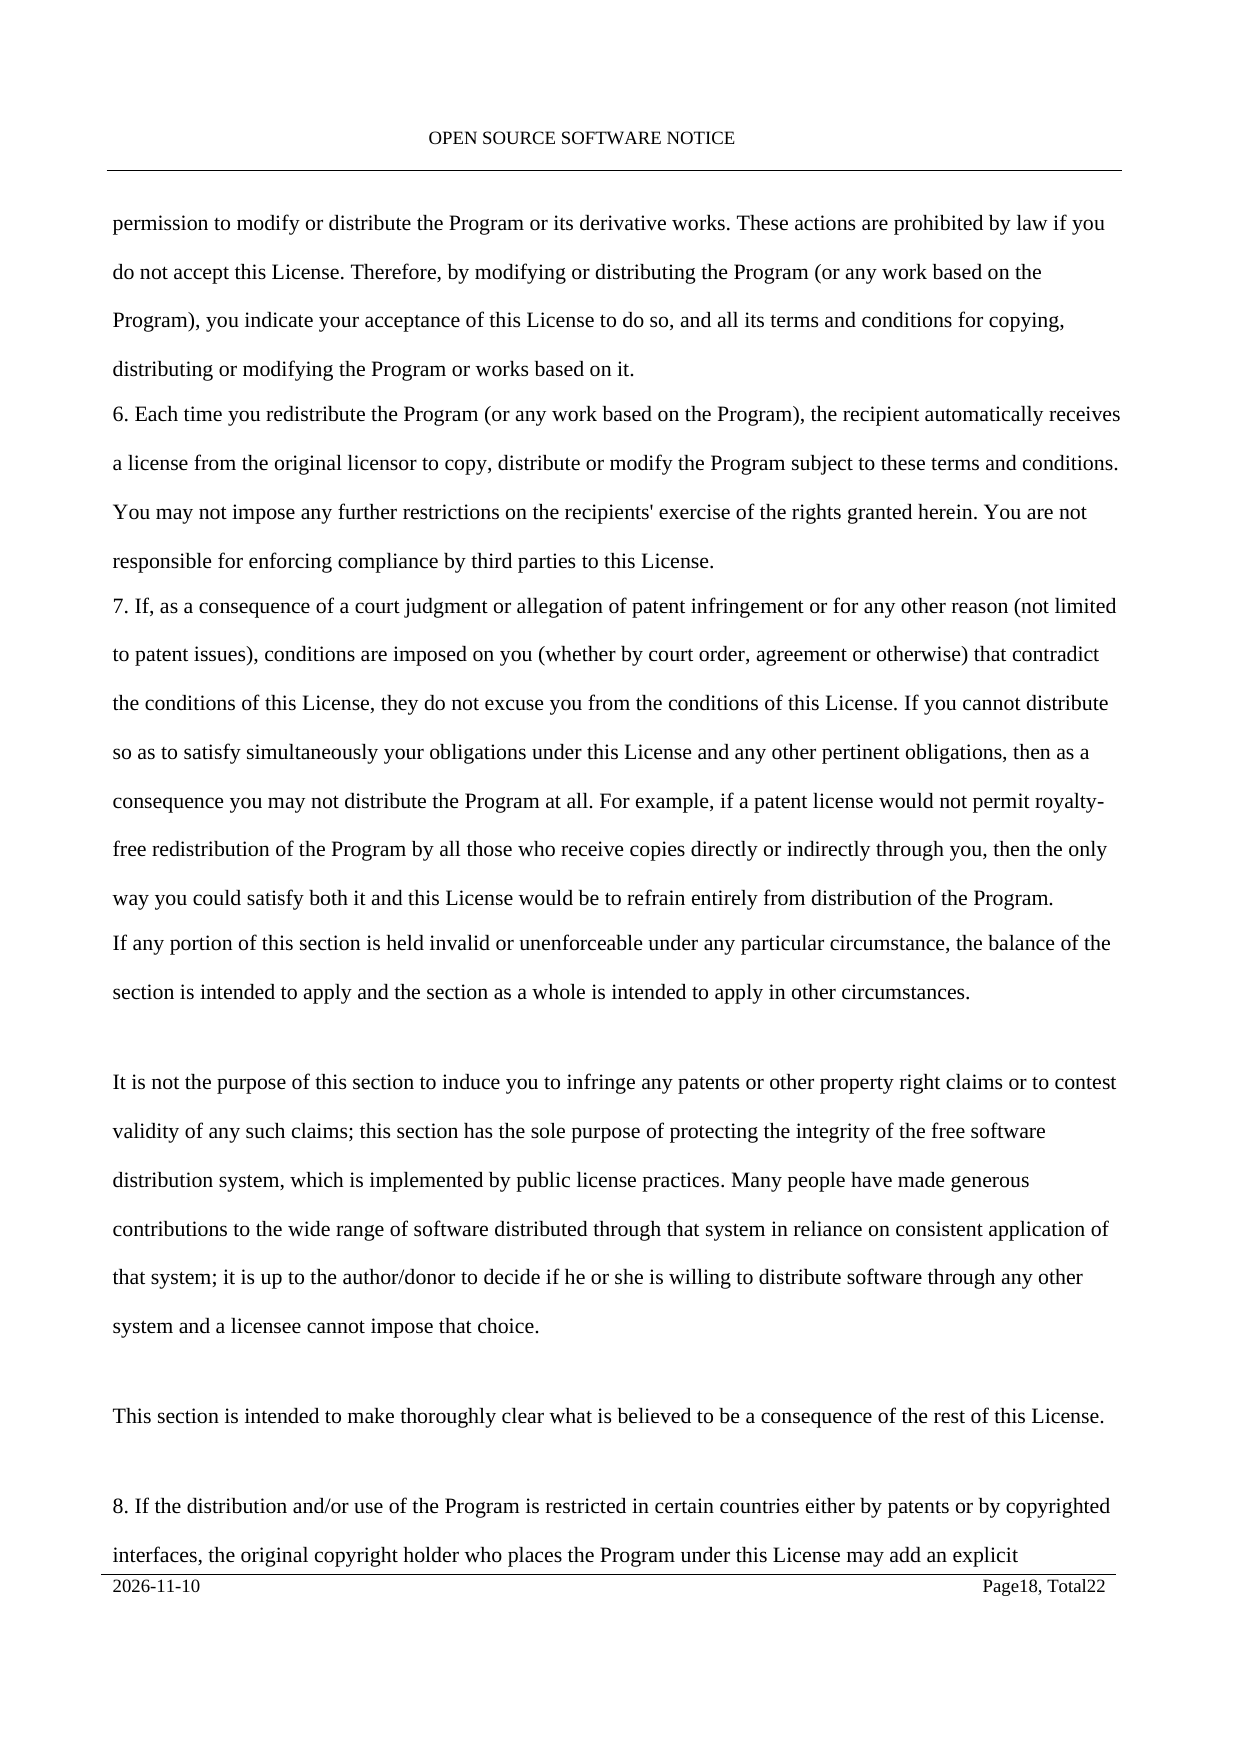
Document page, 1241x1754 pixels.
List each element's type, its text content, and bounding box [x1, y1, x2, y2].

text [112, 206, 1128, 385]
text It is not the purpose of this section to induce you to infringe any patents or other property right claims or to contest validity of any such claims; this section has the sole purpose of protecting the integrity of the free software distribution system, which is implemented by public license practices. Many people have made generous contributions to the wide range of software distributed through that system in reliance on consistent application of that system; it is up to the author/donor to decide if he or she is willing to distribute software through any other system and a licensee cannot impose that choice. [112, 1066, 1128, 1342]
text This section is intended to make thoroughly clear what is believed to be a consequence of the rest of this License. [112, 1399, 1128, 1432]
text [112, 1490, 1128, 1571]
text If any portion of this section is held invalid or unenforceable under any particular circumstance, the balance of the section is intended to apply and the section as a whole is intended to apply in other circumstances. [112, 927, 1128, 1008]
text 7. If, as a consequence of a court judgment or allegation of patent infringement or for any other reason (not limited to patent issues), conditions are imposed on you (whether by court order, agreement or otherwise) that contradict the conditions of this License, they do not excuse you from the conditions of this License. If you cannot distribute so as to satisfy simultaneously your obligations under this License and any other pertinent obligations, then as a consequence you may not distribute the Program at all. For example, if a patent license would not permit royalty-free redistribution of the Program by all those who receive copies directly or indirectly through you, then the only way you could satisfy both it and this License would be to refrain entirely from distribution of the Program. [112, 589, 1128, 914]
text 6. Each time you redistribute the Program (or any work based on the Program), the recipient automatically receives a license from the original licensor to copy, distribute or modify the Program subject to these terms and conditions. You may not impose any further restrictions on the recipients' exercise of the rights granted herein. You are not responsible for enforcing compliance by third parties to this License. [112, 398, 1128, 576]
